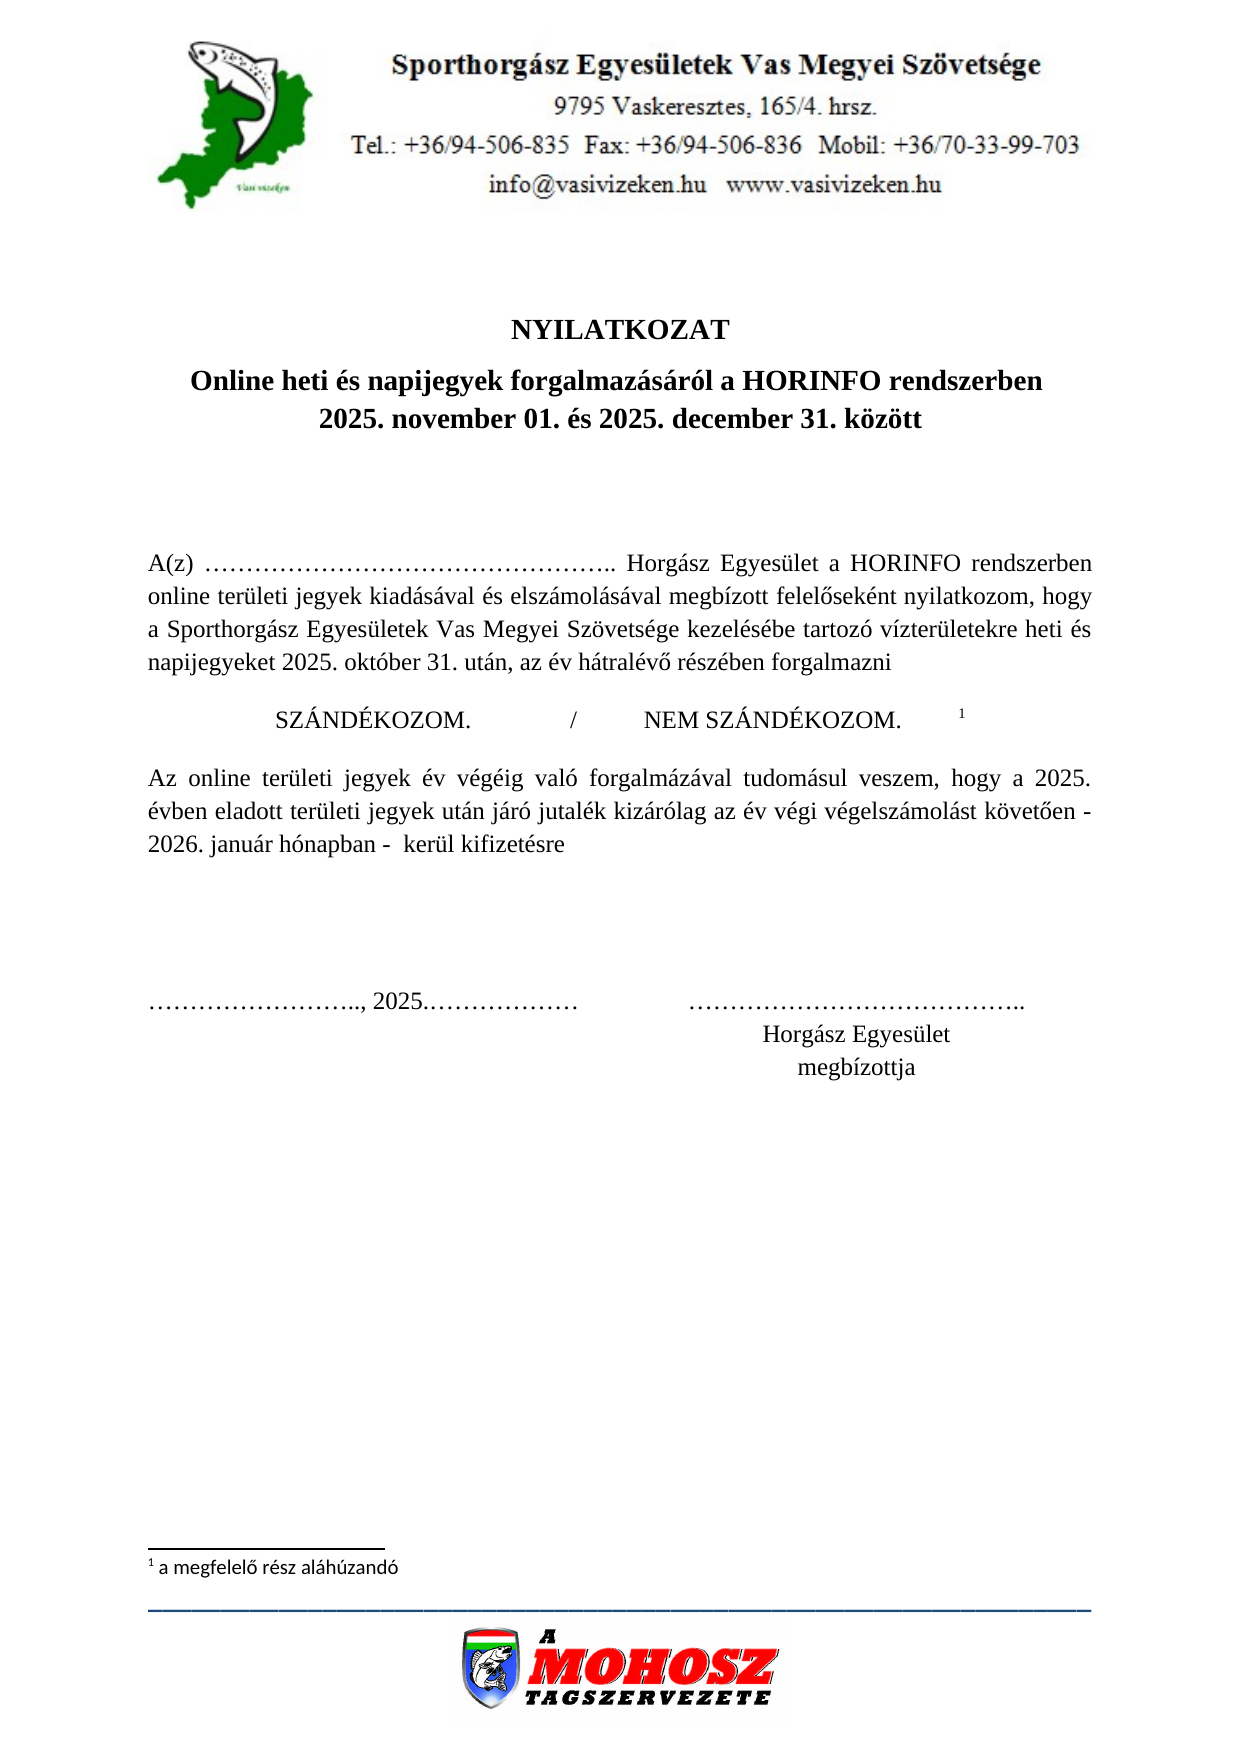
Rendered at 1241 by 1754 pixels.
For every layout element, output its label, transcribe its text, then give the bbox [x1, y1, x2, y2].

text Horgász Egyesület [148, 1019, 1093, 1048]
text megbízottja [148, 1052, 1093, 1081]
text SZÁNDÉKOZOM. / NEM SZÁNDÉKOZOM. [148, 705, 1093, 734]
text …………………….., 2025.……………… ………………………………….. [148, 986, 1093, 1015]
text NYILATKOZAT [148, 312, 1093, 346]
text Online heti és napijegyek forgalmazásáról a HORINFO rendszerben 2025. november 01. és 2025. december 31. között [148, 363, 1093, 435]
text A(z) ………………………………………….. Horgász Egyesület a HORINFO rendszerben online területi jegyek kiadásával és elszámolásával megbízott felelőseként nyilatkozom, hogy a Sporthorgász Egyesületek Vas Megyei Szövetsége kezelésébe tartozó vízterületekre heti és napijegyeket 2025. október 31. után, az év hátralévő részében forgalmazni [148, 548, 1093, 676]
text Az online területi jegyek év végéig való forgalmázával tudomásul veszem, hogy a 2025. évben eladott területi jegyek után járó jutalék kizárólag az év végi végelszámolást követően - 2026. január hónapban - kerül kifizetésre [148, 763, 1093, 858]
picture [453, 1618, 787, 1726]
picture [147, 29, 1092, 225]
